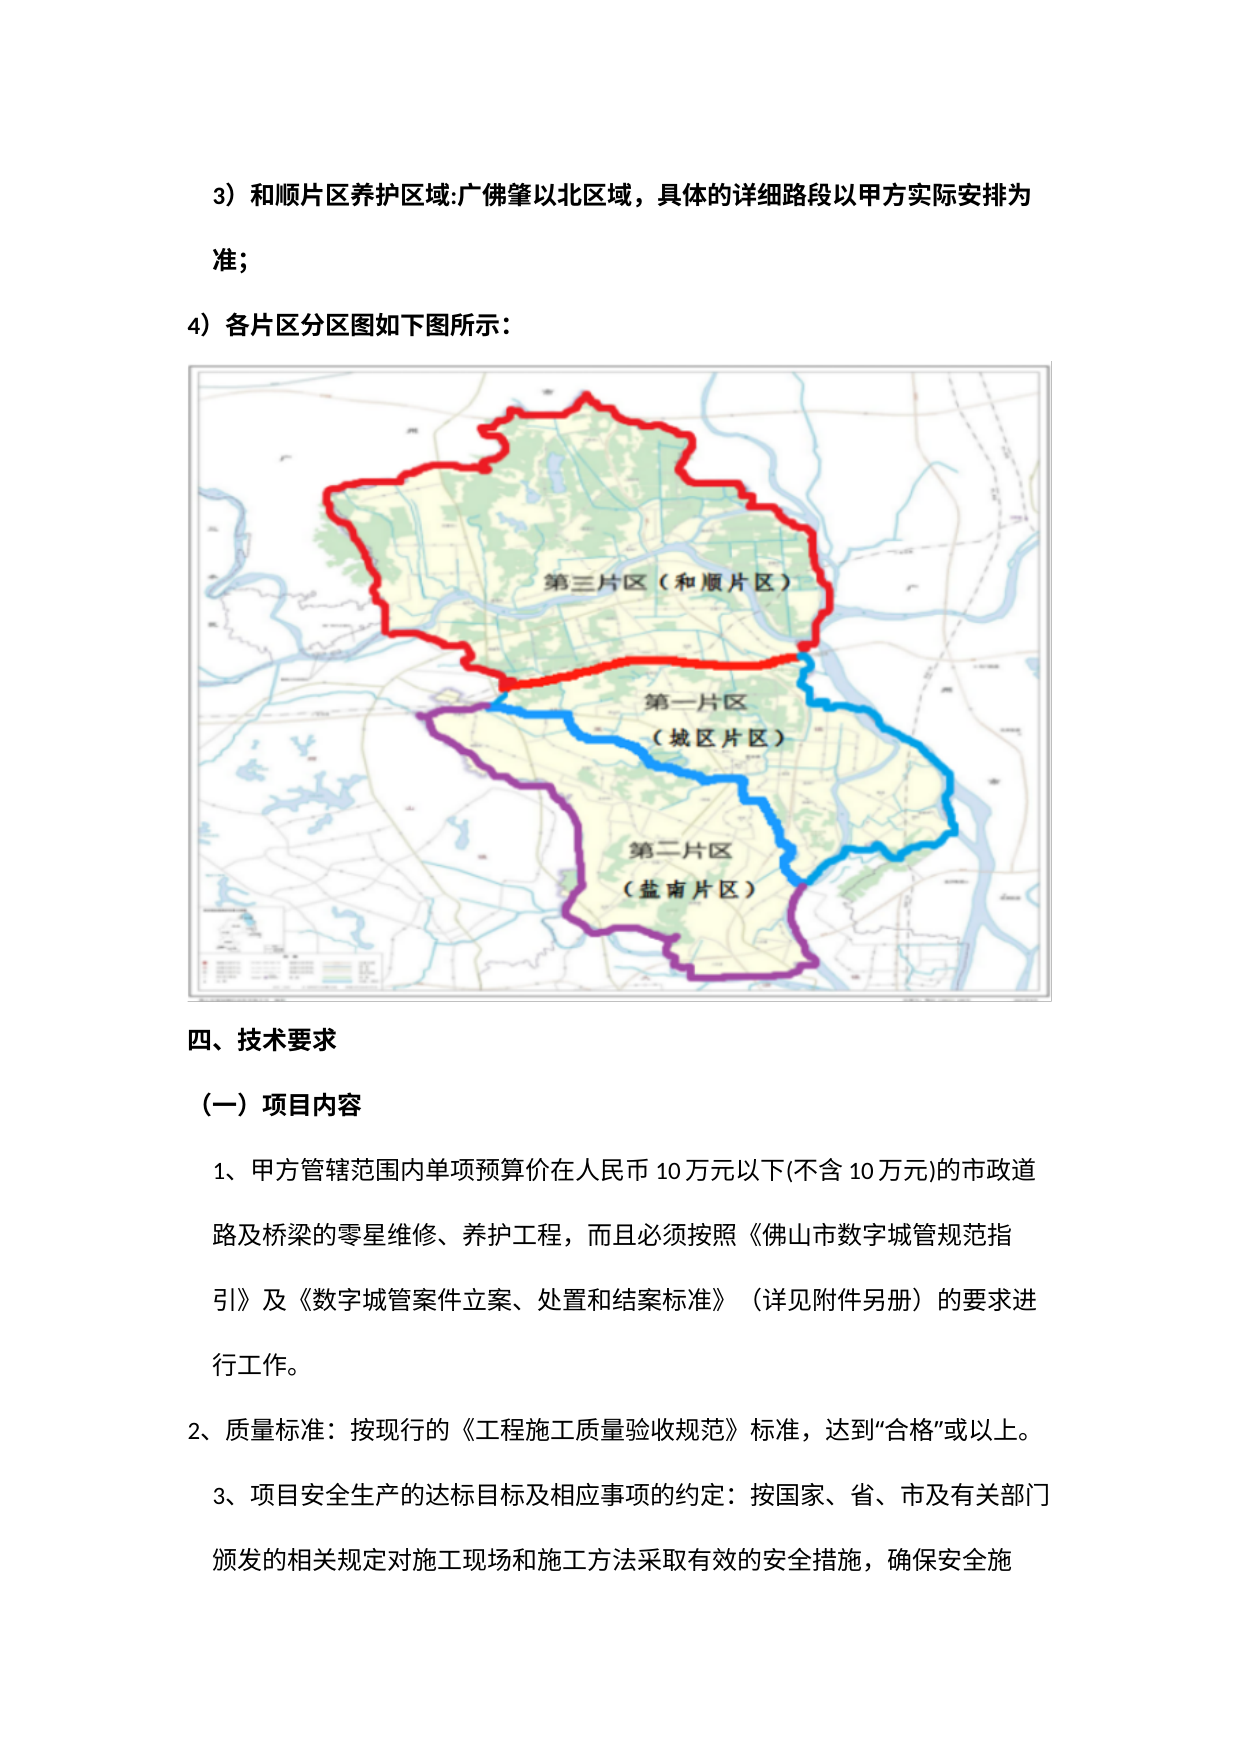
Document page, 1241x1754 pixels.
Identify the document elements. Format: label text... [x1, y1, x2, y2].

picture [187, 361, 1053, 1003]
text 四、技术要求 [187, 1007, 1053, 1072]
text 2、质量标准：按现行的《工程施工质量验收规范》标准，达到“合格”或以上。 [187, 1397, 1053, 1462]
text （一）项目内容 [187, 1072, 1053, 1137]
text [212, 1462, 1053, 1592]
text 1、甲方管辖范围内单项预算价在人民币10万元以下(不含10万元)的市政道路及桥梁的零星维修、养护工程，而且必须按照《佛山市数字城管规范指引》及《数字城管案件立案、处置和结案标准》（详见附件另册）的要求进行工作。 [212, 1137, 1053, 1397]
text 3）和顺片区养护区域:广佛肇以北区域，具体的详细路段以甲方实际安排为准； [212, 162, 1053, 292]
text 4）各片区分区图如下图所示： [187, 292, 1053, 357]
